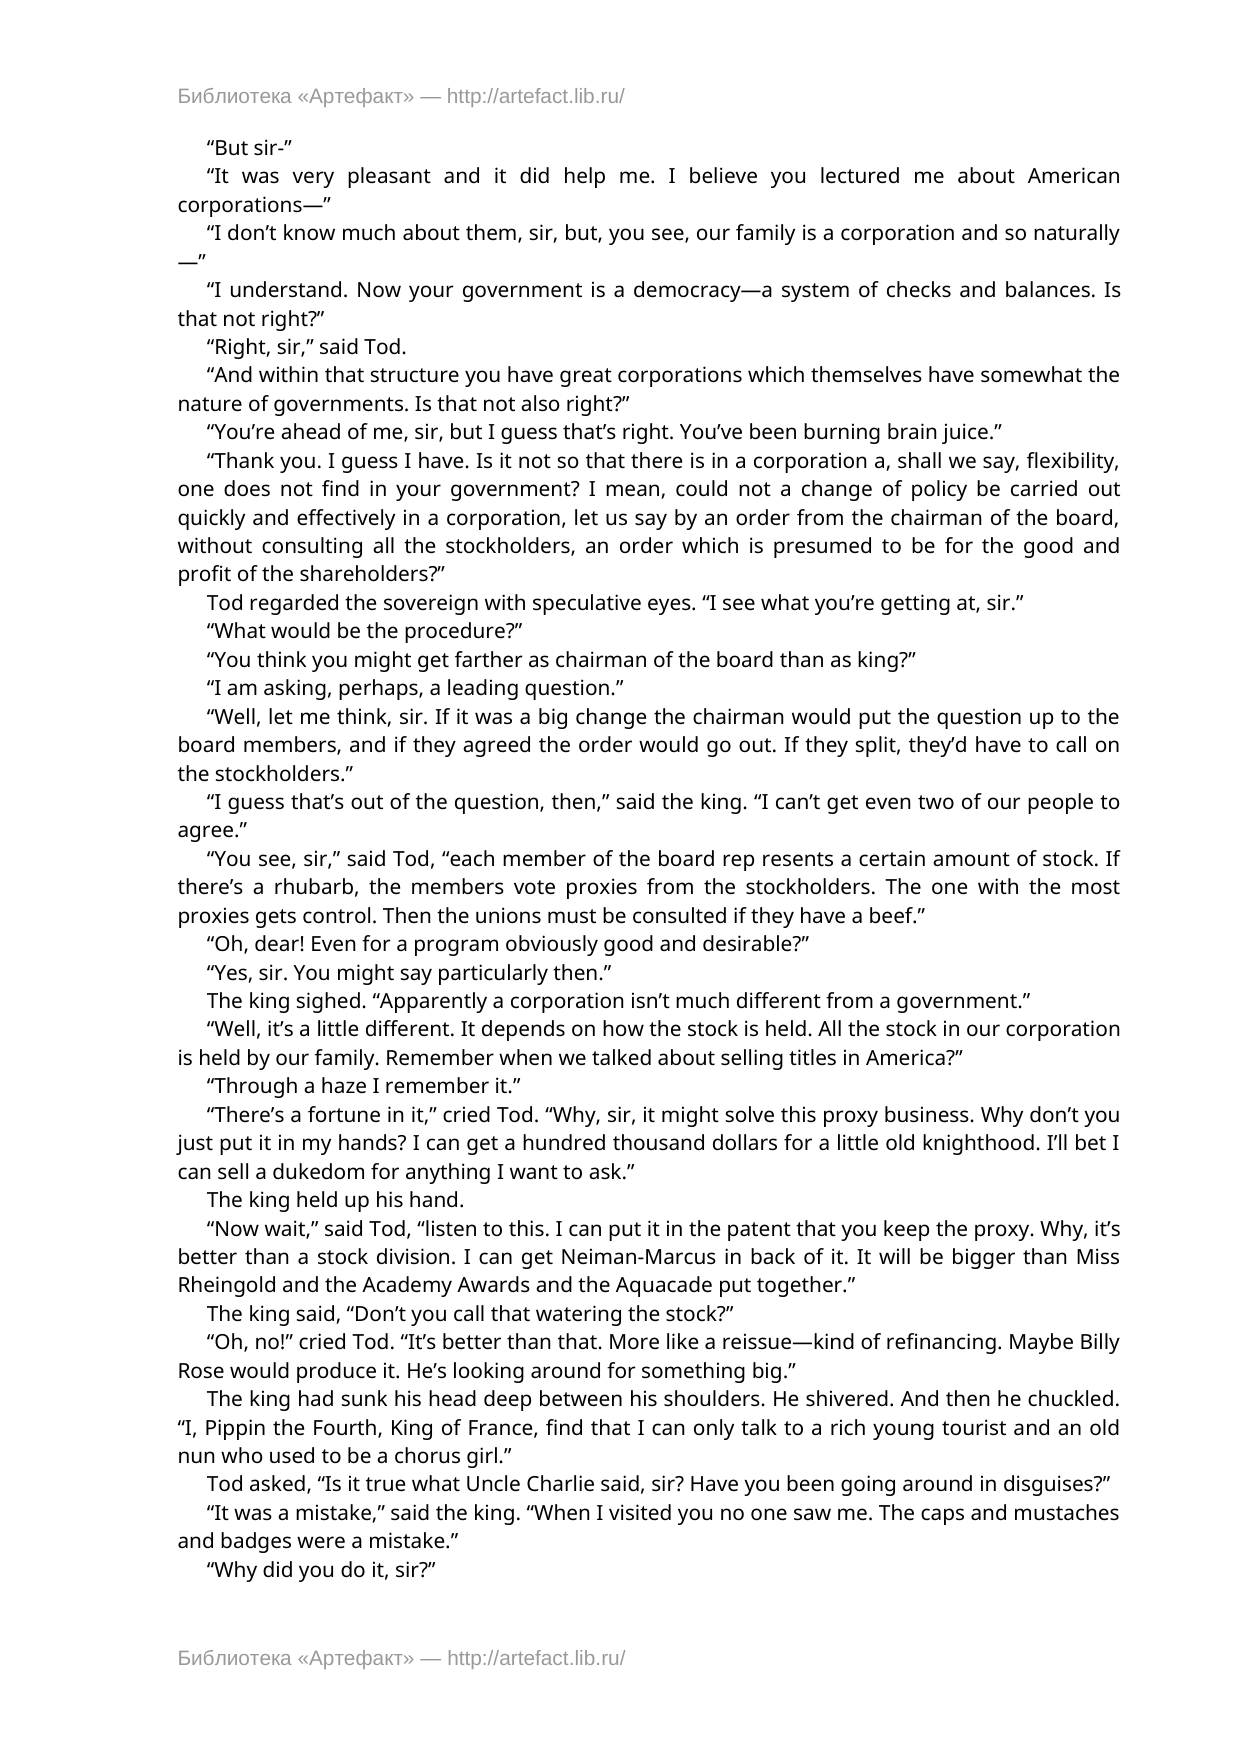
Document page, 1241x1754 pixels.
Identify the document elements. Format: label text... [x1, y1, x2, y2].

text “You think you might get farther as chairman of the board than as king?” [177, 645, 1122, 673]
text Tod regarded the sovereign with speculative eyes. “I see what you’re getting at, sir.” [177, 588, 1122, 616]
text “I am asking, perhaps, a leading question.” [177, 673, 1122, 702]
text “There’s a fortune in it,” cried Tod. “Why, sir, it might solve this proxy business. Why don’t you just put it in my hands? I can get a hundred thousand dollars for a little old knighthood. I’ll bet I can sell a dukedom for anything I want to ask.” [177, 1100, 1122, 1185]
text “I understand. Now your government is a democracy—a system of checks and balances. Is that not right?” [177, 275, 1122, 332]
text “It was a mistake,” said the king. “When I visited you no one saw me. The caps and mustaches and badges were a mistake.” [177, 1498, 1122, 1555]
text The king had sunk his head deep between his shoulders. He shivered. And then he chuckled. “I, Pippin the Fourth, King of France, find that I can only talk to a rich young tourist and an old nun who used to be a chorus girl.” [177, 1384, 1122, 1469]
text “I don’t know much about them, sir, but, you see, our family is a corporation and so naturally—” [177, 218, 1122, 275]
text “I guess that’s out of the question, then,” said the king. “I can’t get even two of our people to agree.” [177, 787, 1122, 844]
text “Yes, sir. You might say particularly then.” [177, 958, 1122, 986]
text “Well, it’s a little different. It depends on how the stock is held. All the stock in our corporation is held by our family. Remember when we talked about selling titles in America?” [177, 1014, 1122, 1071]
text “What would be the procedure?” [177, 616, 1122, 645]
text “Why did you do it, sir?” [177, 1555, 1122, 1583]
text “Oh, no!” cried Tod. “It’s better than that. More like a reissue—kind of refinancing. Maybe Billy Rose would produce it. He’s looking around for something big.” [177, 1327, 1122, 1384]
text “But sir-” [177, 133, 1122, 161]
text The king sighed. “Apparently a corporation isn’t much different from a government.” [177, 986, 1122, 1014]
text “It was very pleasant and it did help me. I believe you lectured me about American corporations—” [177, 161, 1122, 218]
text “You see, sir,” said Tod, “each member of the board rep resents a certain amount of stock. If there’s a rhubarb, the members vote proxies from the stockholders. The one with the most proxies gets control. Then the unions must be consulted if they have a beef.” [177, 844, 1122, 929]
text “Oh, dear! Even for a program obviously good and desirable?” [177, 929, 1122, 958]
text “Right, sir,” said Tod. [177, 332, 1122, 361]
text “And within that structure you have great corporations which themselves have somewhat the nature of governments. Is that not also right?” [177, 361, 1122, 417]
text “Through a haze I remember it.” [177, 1071, 1122, 1100]
text The king said, “Don’t you call that watering the stock?” [177, 1299, 1122, 1327]
text “Thank you. I guess I have. Is it not so that there is in a corporation a, shall we say, flexibility, one does not find in your government? I mean, could not a change of policy be carried out quickly and effectively in a corporation, let us say by an order from the chairman of the board, without consulting all the stockholders, an order which is presumed to be for the good and profit of the shareholders?” [177, 446, 1122, 588]
text “Well, let me think, sir. If it was a big change the chairman would put the question up to the board members, and if they agreed the order would go out. If they split, they’d have to call on the stockholders.” [177, 702, 1122, 787]
text Tod asked, “Is it true what Uncle Charlie said, sir? Have you been going around in disguises?” [177, 1469, 1122, 1498]
text The king held up his hand. [177, 1185, 1122, 1214]
text “Now wait,” said Tod, “listen to this. I can put it in the patent that you keep the proxy. Why, it’s better than a stock division. I can get Neiman-Marcus in back of it. It will be bigger than Miss Rheingold and the Academy Awards and the Aquacade put together.” [177, 1214, 1122, 1299]
text “You’re ahead of me, sir, but I guess that’s right. You’ve been burning brain juice.” [177, 417, 1122, 446]
